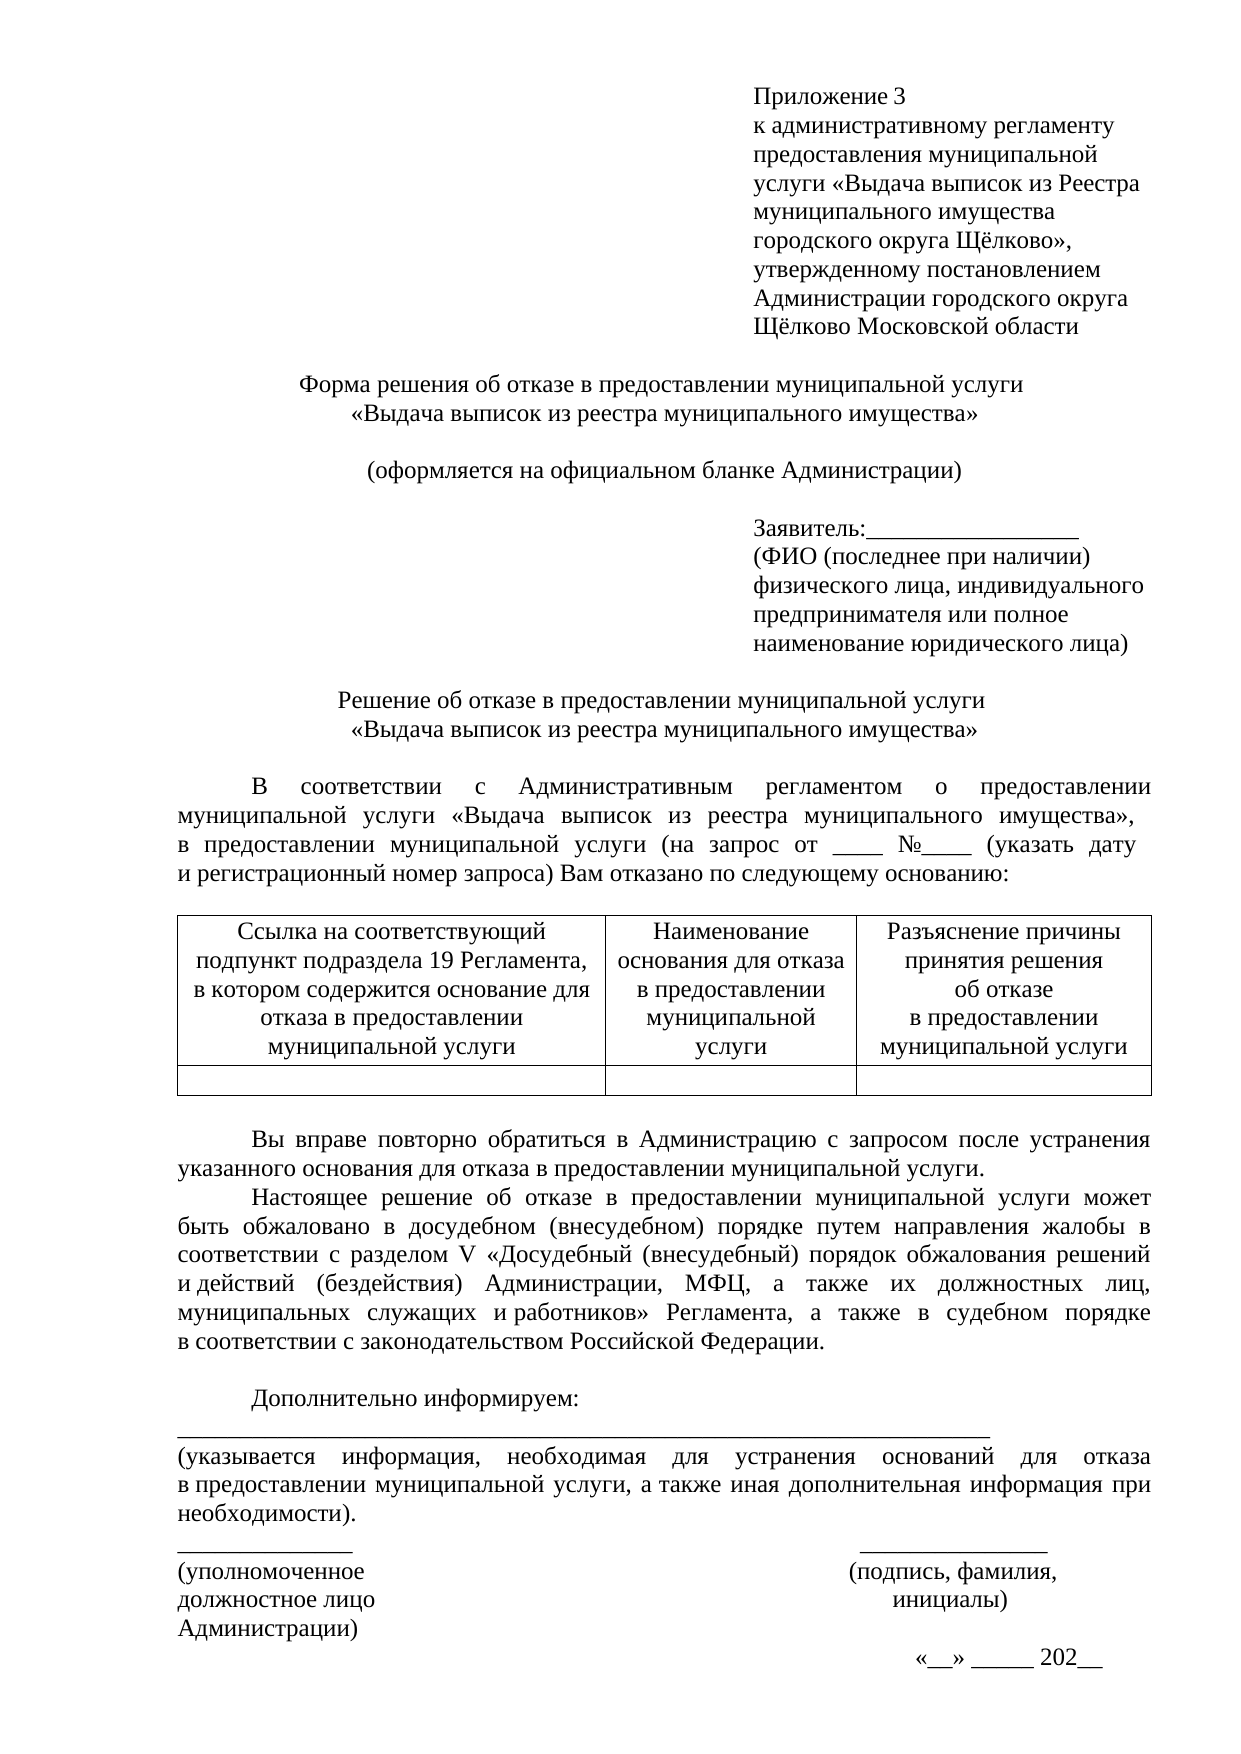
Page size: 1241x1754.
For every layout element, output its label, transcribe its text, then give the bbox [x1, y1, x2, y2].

text Приложение 3 [753, 81, 1167, 110]
text Вы вправе повторно обратиться в Администрацию с запросом после устранения указанного основания для отказа в предоставлении муниципальной услуги. [177, 1124, 1152, 1182]
text В соответствии с Административным регламентом о предоставлении муниципальной услуги «Выдача выписок из реестра муниципального имущества», в предоставлении муниципальной услуги (на запрос от ____ №____ (указать дату и регистрационный номер запроса) Вам отказано по следующему основанию: [177, 771, 1152, 886]
text Настоящее решение об отказе в предоставлении муниципальной услуги может быть обжаловано в досудебном (внесудебном) порядке путем направления жалобы в соответствии с разделом V «Досудебный (внесудебный) порядок обжалования решений и действий (бездействия) Администрации, МФЦ, а также их должностных лиц, муниципальных служащих и работников» Регламента, а также в судебном порядке в соответствии с законодательством Российской Федерации. [177, 1182, 1152, 1354]
text Решение об отказе в предоставлении муниципальной услуги «Выдача выписок из реестра муниципального имущества» [177, 685, 1152, 743]
text (оформляется на официальном бланке Администрации) [177, 455, 1152, 484]
text «__» _____ 202__ [841, 1642, 1152, 1671]
text Дополнительно информируем: _________________________________________________________________ [177, 1383, 1152, 1441]
text должностное лицо инициалы) [177, 1584, 1152, 1613]
table_cell [178, 1066, 605, 1095]
text ______________ _______________ (уполномоченное (подпись, фамилия, [177, 1527, 1152, 1584]
table_header Наименование основания для отказа в предоставлении муниципальной услуги [606, 916, 856, 1065]
text Заявитель:_________________ (ФИО (последнее при наличии) физического лица, индивидуального предпринимателя или полное наименование юридического лица) [753, 513, 1152, 656]
table_cell [857, 1066, 1151, 1095]
table_cell [606, 1066, 856, 1095]
text Форма решения об отказе в предоставлении муниципальной услуги «Выдача выписок из реестра муниципального имущества» [177, 369, 1152, 426]
table_header Ссылка на соответствующий подпункт подраздела 19 Регламента, в котором содержится основание для отказа в предоставлении муниципальной услуги [178, 916, 605, 1065]
text к административному регламенту предоставления муниципальной услуги «Выдача выписок из Реестра муниципального имущества городского округа Щёлково», утвержденному постановлением Администрации городского округа Щёлково Московской области [753, 110, 1167, 340]
table_header Разъяснение причины принятия решения об отказе в предоставлении муниципальной услуги [857, 916, 1151, 1065]
text Администрации) [177, 1613, 1152, 1642]
text (указывается информация, необходимая для устранения оснований для отказа в предоставлении муниципальной услуги, а также иная дополнительная информация при необходимости). [177, 1441, 1152, 1527]
